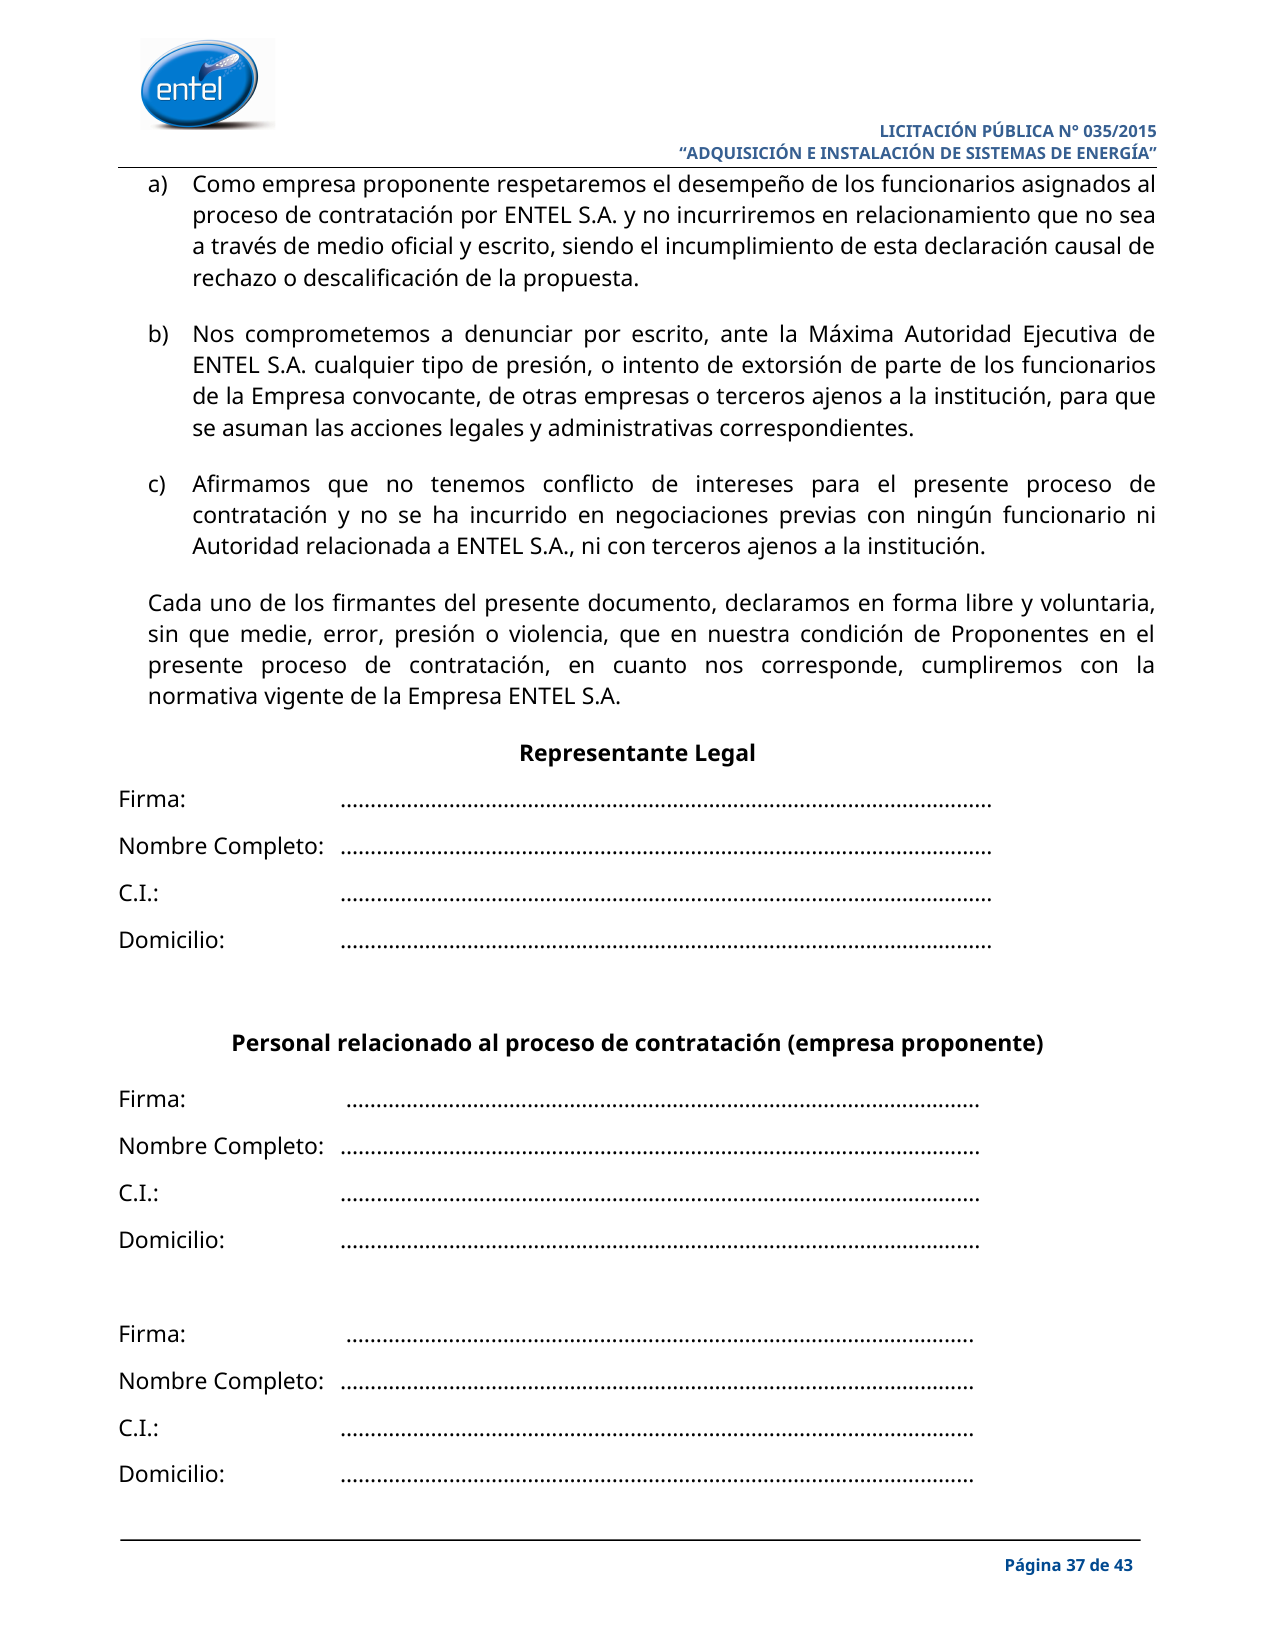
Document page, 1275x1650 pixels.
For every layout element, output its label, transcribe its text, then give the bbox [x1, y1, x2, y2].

text Nombre Completo: ……………………………………………………………………………………………. [118, 1130, 1157, 1162]
text Firma: ………………………………………………………………………………………….. [118, 1318, 1157, 1349]
text Domicilio: ……………………………………………………………………………………………. [118, 1224, 1157, 1255]
text Domicilio: ……………………………………………………………………………………………… [118, 924, 1157, 955]
text Domicilio: …………………………………………………………………………………………… [118, 1458, 1157, 1490]
text C.I.: …………………………………………………………………………………………… [118, 1412, 1157, 1443]
list Nos comprometemos a denunciar por escrito, ante la Máxima Autoridad Ejecutiva de ENTEL S.A. cualquier tipo de presión, o intento de extorsión de parte de los funcionarios de la Empresa convocante, de otras empresas o terceros ajenos a la institución, para que se asuman las acciones legales y administrativas correspondientes. [148, 318, 1157, 443]
text Nombre Completo: …………………………………………………………………………………………… [118, 1365, 1157, 1396]
text C.I.: ……………………………………………………………………………………………… [118, 877, 1157, 908]
text Personal relacionado al proceso de contratación (empresa proponente) [118, 1027, 1157, 1058]
text Firma: ……………………………………………………………………………………………… [118, 783, 1157, 815]
text Cada uno de los firmantes del presente documento, declaramos en forma libre y voluntaria, sin que medie, error, presión o violencia, que en nuestra condición de Proponentes en el presente proceso de contratación, en cuanto nos corresponde, cumpliremos con la normativa vigente de la Empresa ENTEL S.A. [148, 587, 1157, 712]
list Como empresa proponente respetaremos el desempeño de los funcionarios asignados al proceso de contratación por ENTEL S.A. y no incurriremos en relacionamiento que no sea a través de medio oficial y escrito, siendo el incumplimiento de esta declaración causal de rechazo o descalificación de la propuesta. [148, 168, 1157, 293]
text Firma: …………………………………………………………………………………………… [118, 1083, 1157, 1115]
list Afirmamos que no tenemos conflicto de intereses para el presente proceso de contratación y no se ha incurrido en negociaciones previas con ningún funcionario ni Autoridad relacionada a ENTEL S.A., ni con terceros ajenos a la institución. [148, 468, 1157, 562]
text Nombre Completo: ……………………………………………………………………………………………… [118, 830, 1157, 862]
picture [140, 38, 276, 130]
text Representante Legal [118, 737, 1157, 768]
text C.I.: ……………………………………………………………………………………………. [118, 1177, 1157, 1208]
